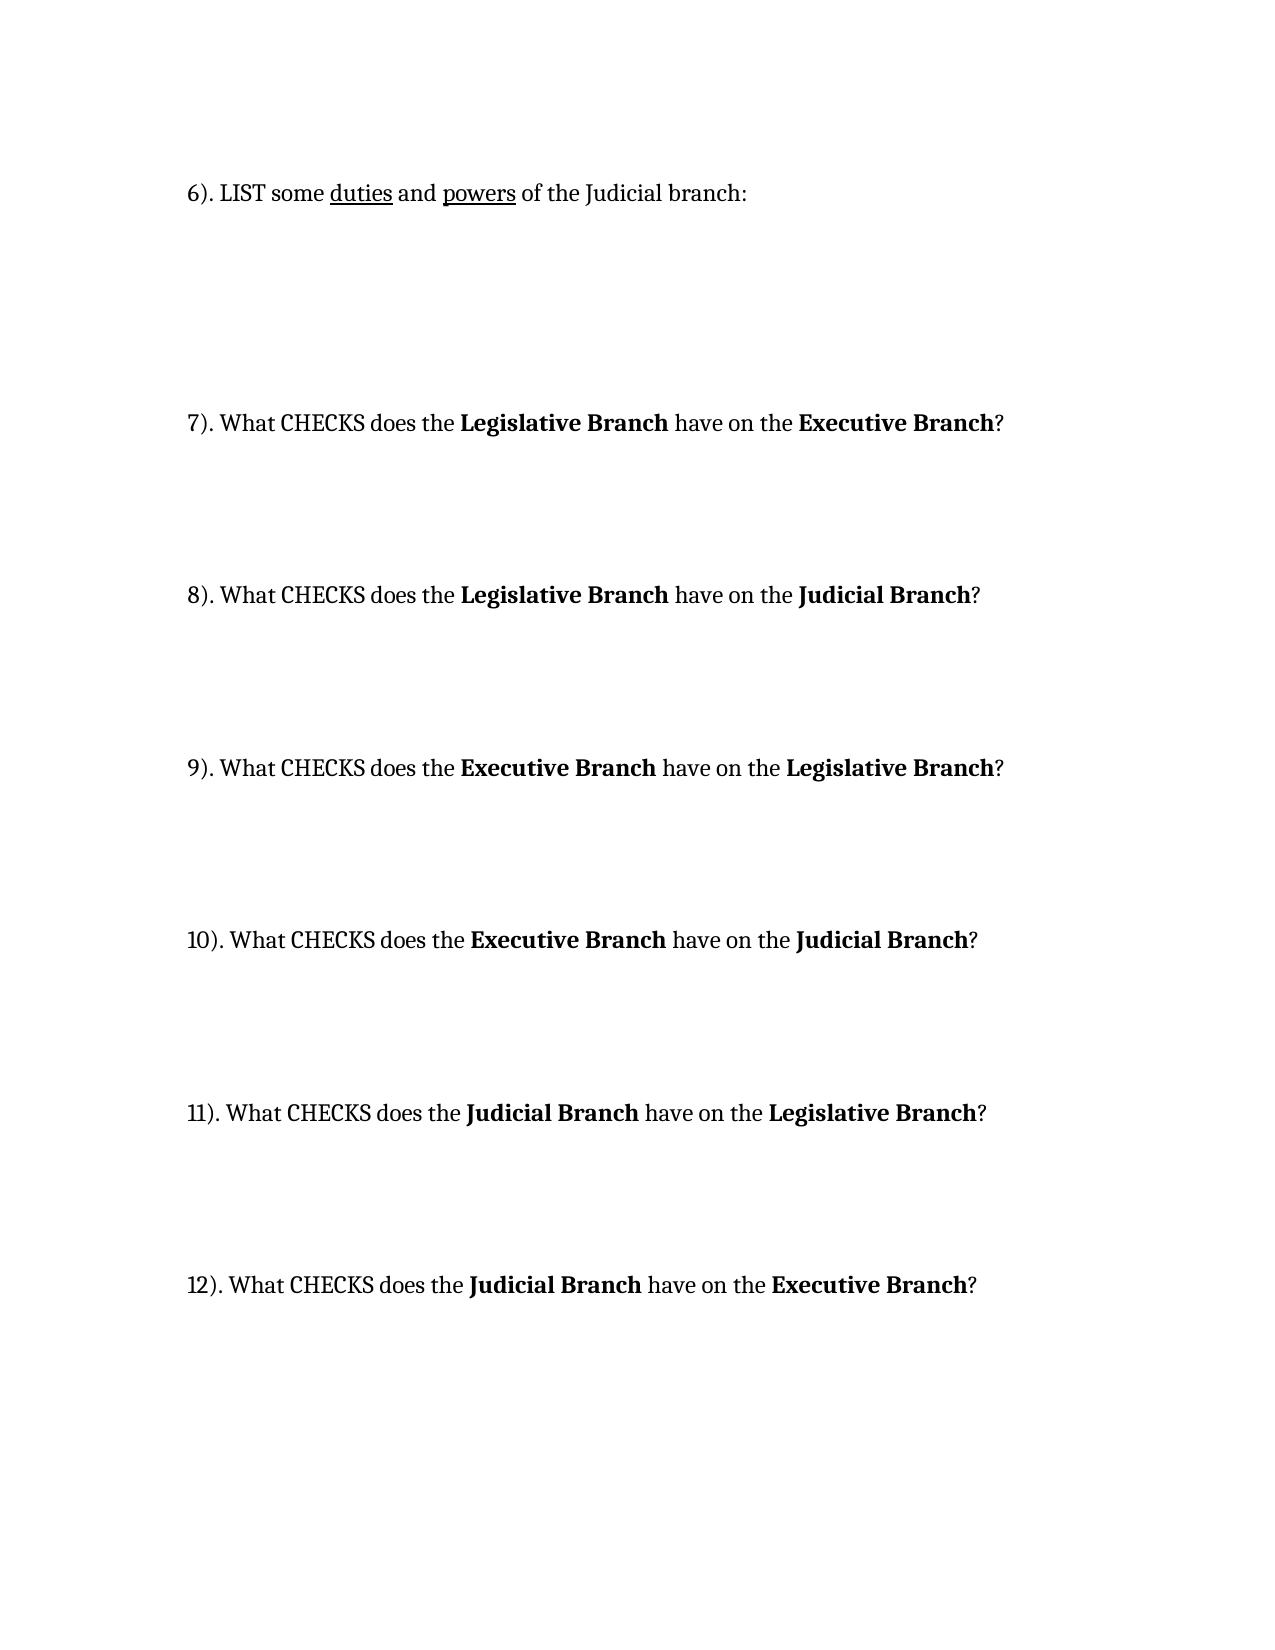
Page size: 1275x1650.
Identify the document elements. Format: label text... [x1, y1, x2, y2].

text 10). What CHECKS does the Executive Branch have on the Judicial Branch? [187, 926, 1087, 955]
text 8). What CHECKS does the Legislative Branch have on the Judicial Branch? [187, 581, 1087, 610]
text 12). What CHECKS does the Judicial Branch have on the Executive Branch? [187, 1271, 1087, 1300]
text 9). What CHECKS does the Executive Branch have on the Legislative Branch? [187, 754, 1087, 782]
text 6). LIST some duties and powers of the Judicial branch: [187, 179, 1087, 207]
text 7). What CHECKS does the Legislative Branch have on the Executive Branch? [187, 409, 1087, 437]
text 11). What CHECKS does the Judicial Branch have on the Legislative Branch? [187, 1099, 1087, 1127]
